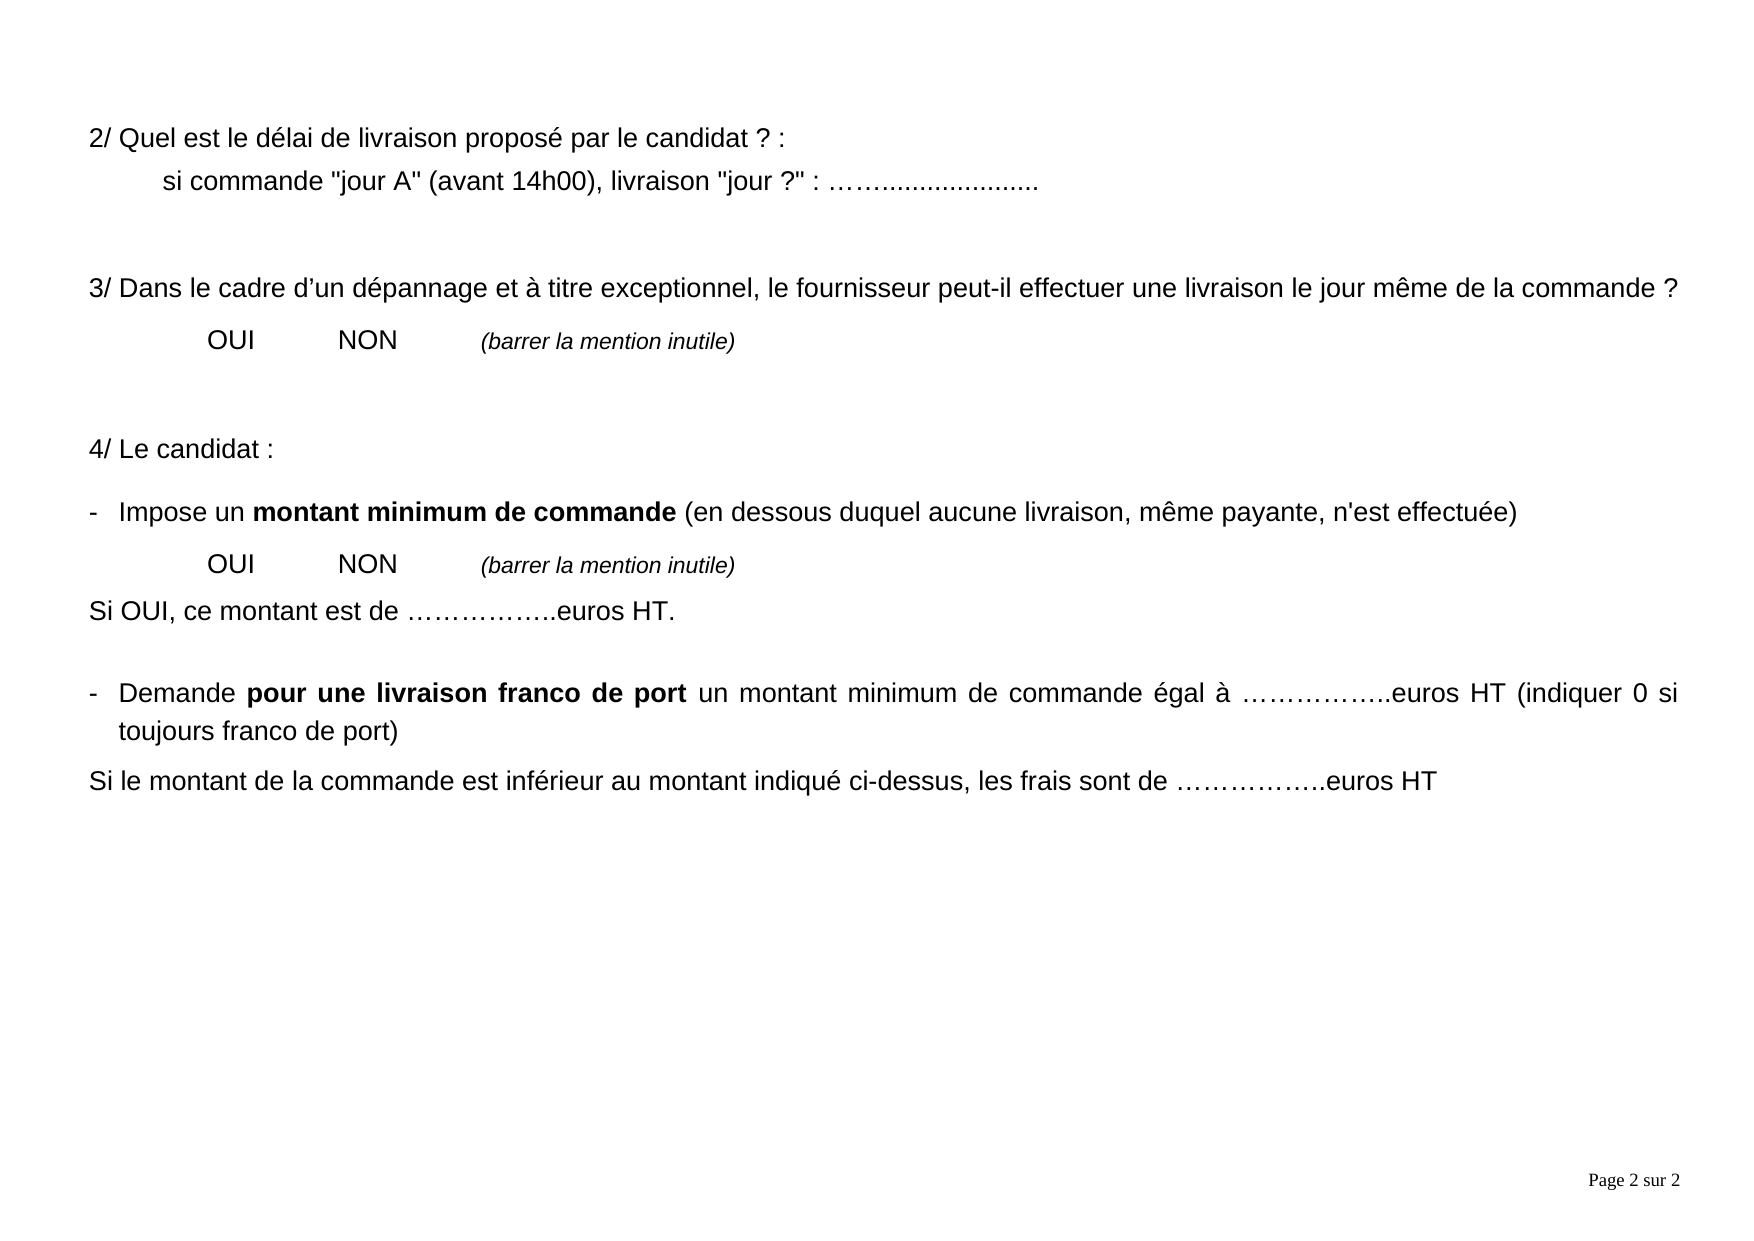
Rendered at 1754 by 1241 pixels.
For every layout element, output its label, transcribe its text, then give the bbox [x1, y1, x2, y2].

text OUI NON (barrer la mention inutile) [89, 548, 1680, 579]
text Si le montant de la commande est inférieur au montant indiqué ci-dessus, les frais sont de ……………..euros HT [89, 760, 1680, 798]
text Si OUI, ce montant est de ……………..euros HT. [89, 594, 1680, 626]
list Demande pour une livraison franco de port un montant minimum de commande égal à ……………..euros HT (indiquer 0 si toujours franco de port) [89, 673, 1680, 748]
text 2/ Quel est le délai de livraison proposé par le candidat ? : [89, 122, 1680, 153]
list Impose un montant minimum de commande (en dessous duquel aucune livraison, même payante, n'est effectuée) [89, 496, 1680, 527]
text 4/ Le candidat : [89, 433, 1680, 464]
text OUI NON (barrer la mention inutile) [89, 324, 1680, 355]
text 3/ Dans le cadre d’un dépannage et à titre exceptionnel, le fournisseur peut-il effectuer une livraison le jour même de la commande ? [89, 272, 1680, 303]
text si commande "jour A" (avant 14h00), livraison "jour ?" : ……..................... [89, 165, 1680, 197]
